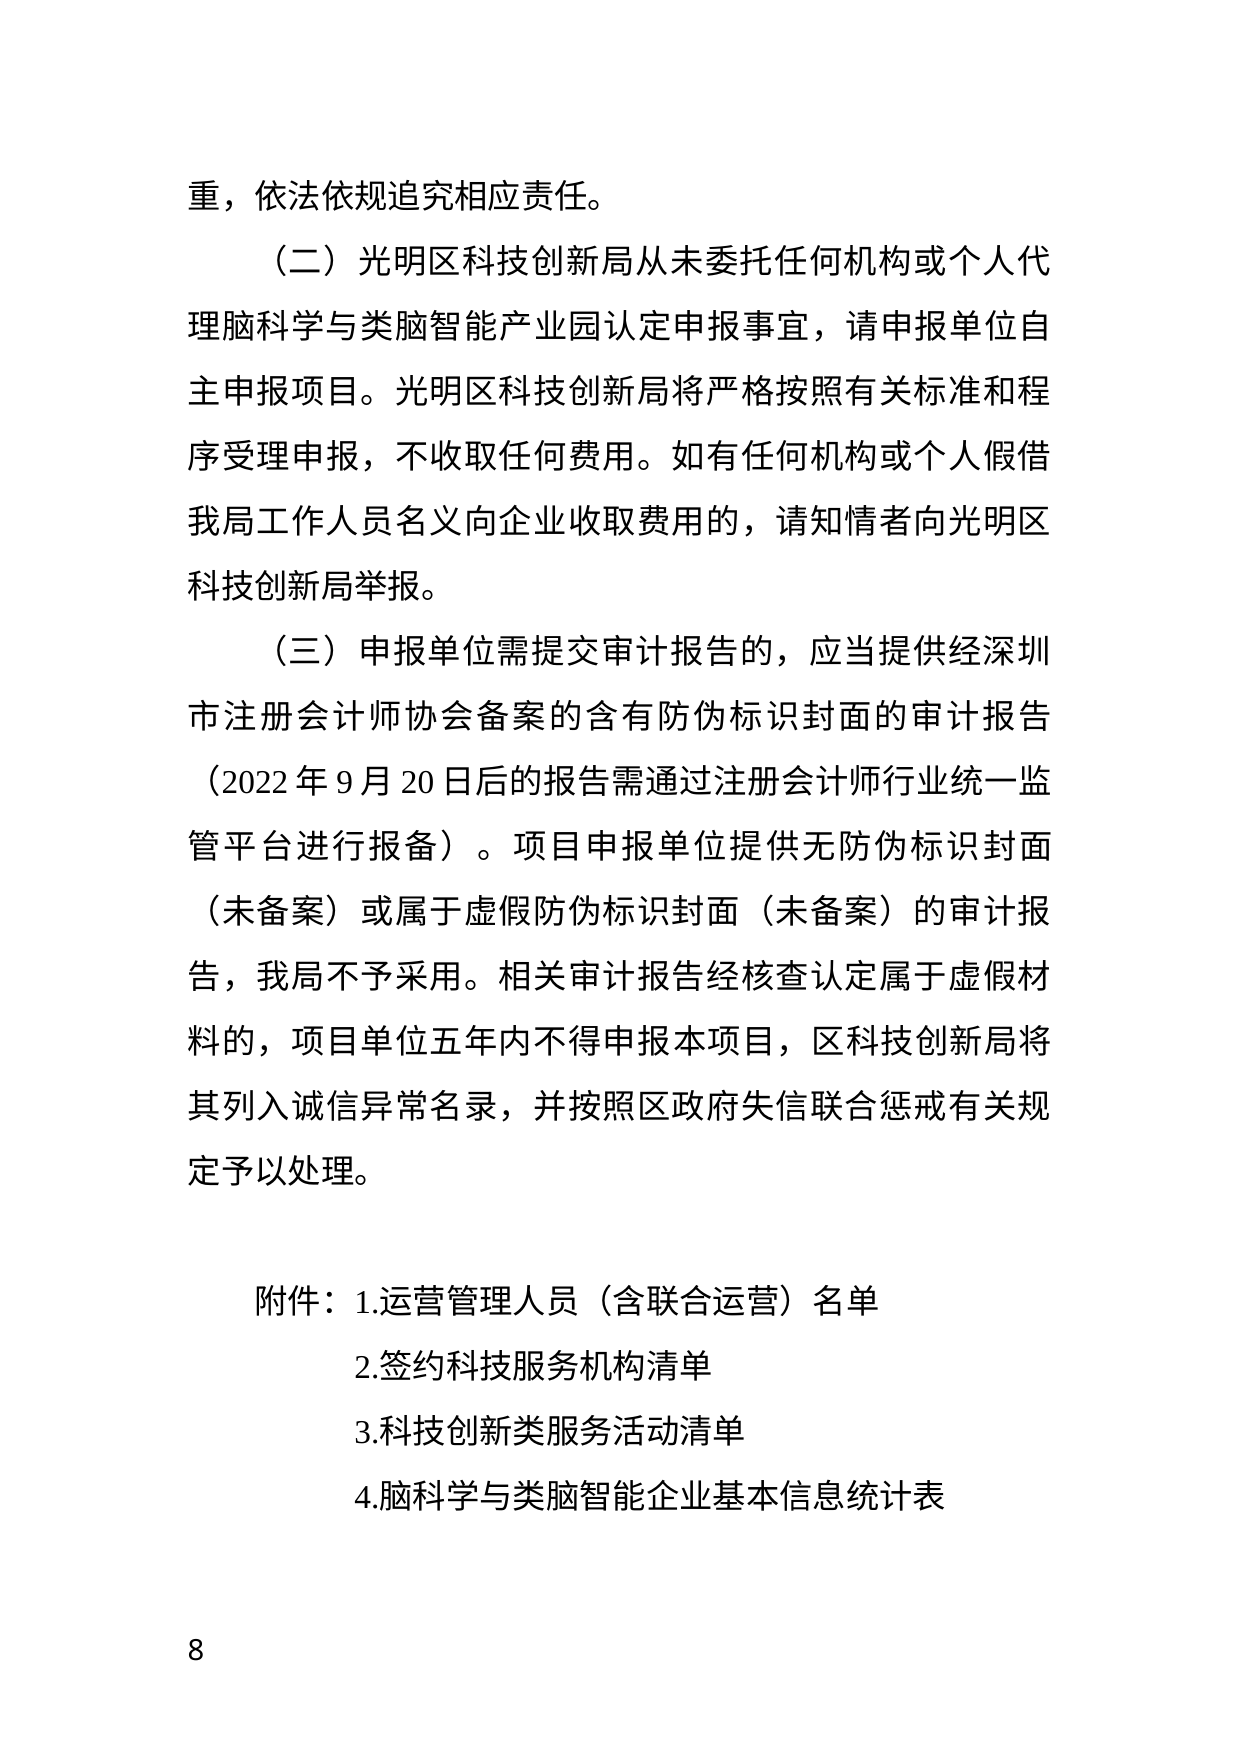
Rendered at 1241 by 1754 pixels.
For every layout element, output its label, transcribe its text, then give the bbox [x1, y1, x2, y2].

text （三）申报单位需提交审计报告的，应当提供经深圳市注册会计师协会备案的含有防伪标识封面的审计报告（2022年9月20日后的报告需通过注册会计师行业统一监管平台进行报备）。项目申报单位提供无防伪标识封面（未备案）或属于虚假防伪标识封面（未备案）的审计报告，我局不予采用。相关审计报告经核查认定属于虚假材料的，项目单位五年内不得申报本项目，区科技创新局将其列入诚信异常名录，并按照区政府失信联合惩戒有关规定予以处理。 [187, 617, 1053, 1202]
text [187, 162, 1053, 227]
text 4.脑科学与类脑智能企业基本信息统计表 [187, 1462, 1053, 1527]
text 3.科技创新类服务活动清单 [187, 1397, 1053, 1462]
text （二）光明区科技创新局从未委托任何机构或个人代理脑科学与类脑智能产业园认定申报事宜，请申报单位自主申报项目。光明区科技创新局将严格按照有关标准和程序受理申报，不收取任何费用。如有任何机构或个人假借我局工作人员名义向企业收取费用的，请知情者向光明区科技创新局举报。 [187, 227, 1053, 617]
text 2.签约科技服务机构清单 [187, 1332, 1053, 1397]
text 附件：1.运营管理人员（含联合运营）名单 [187, 1267, 1053, 1332]
